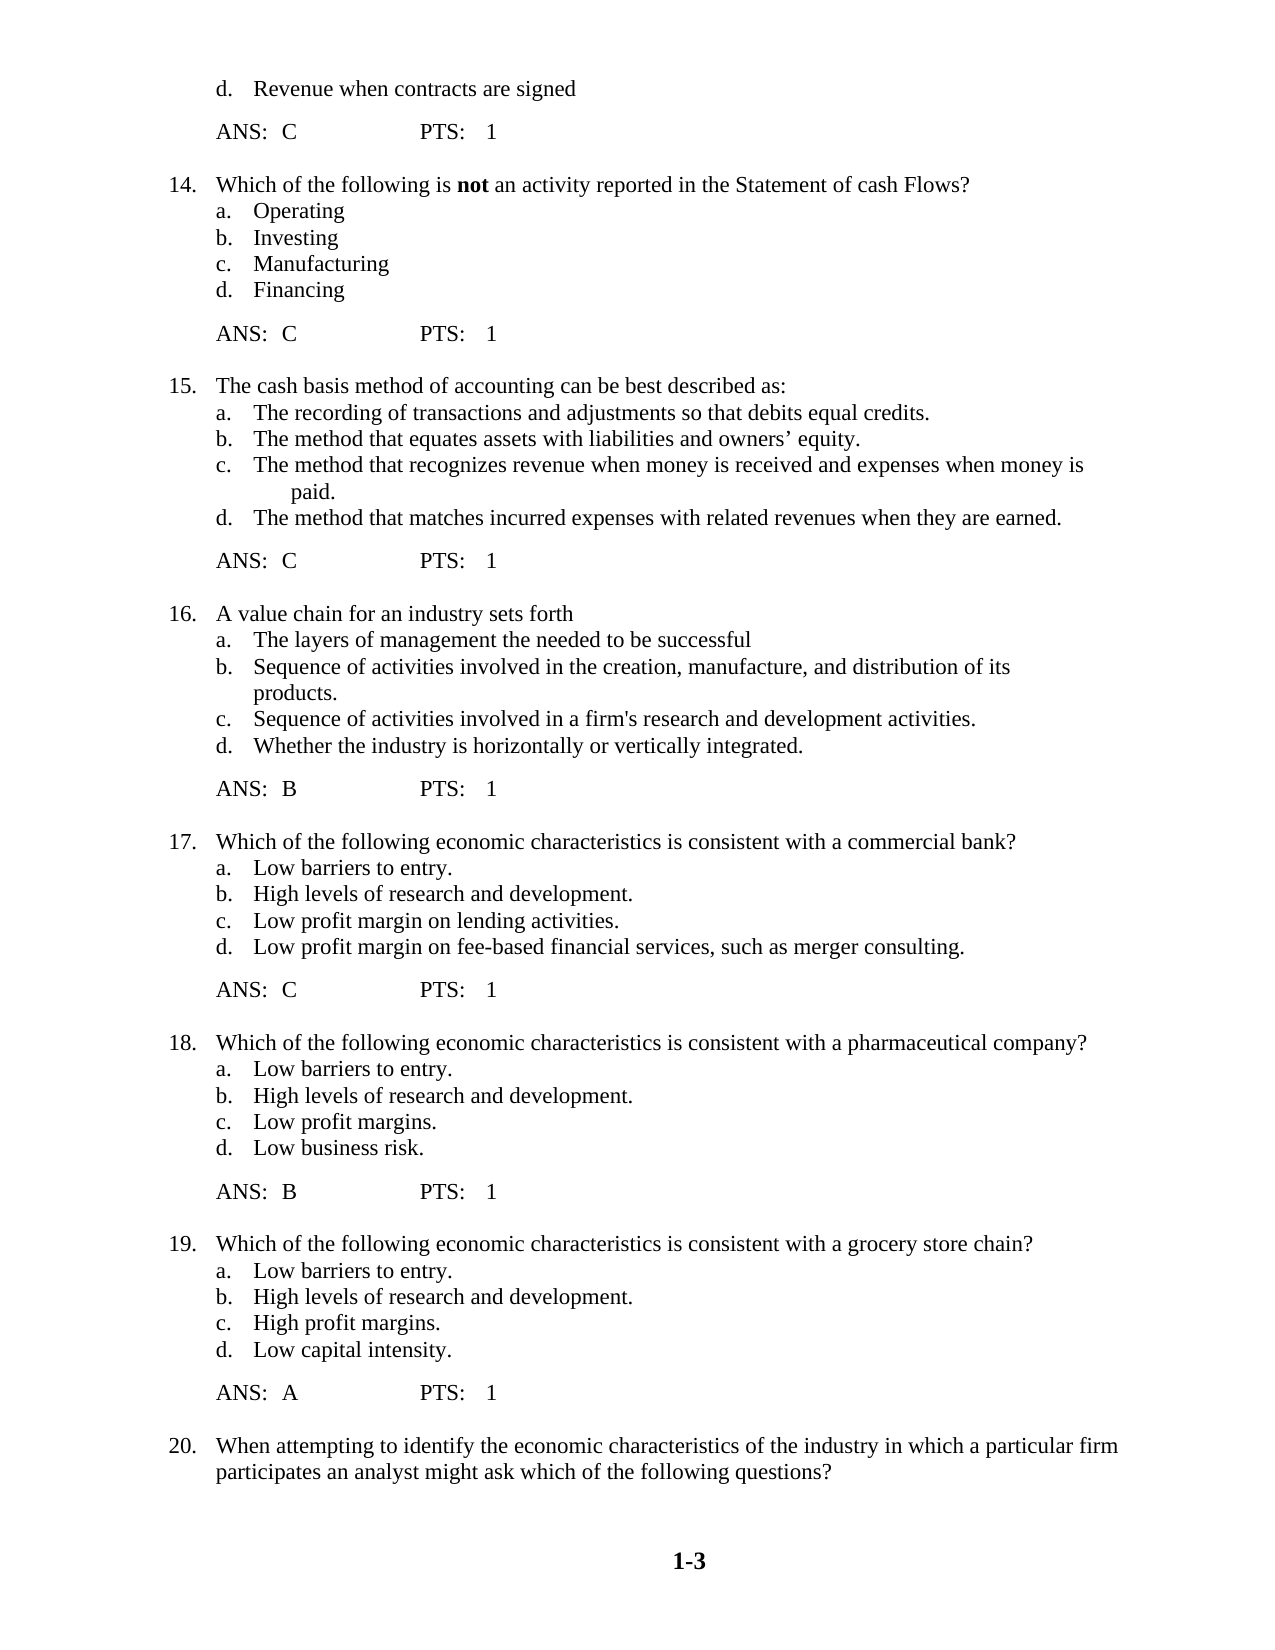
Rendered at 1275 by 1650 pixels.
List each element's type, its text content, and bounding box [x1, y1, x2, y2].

table_header Low barriers to entry. [249, 1257, 1092, 1283]
table_cell High levels of research and development. [249, 1082, 1092, 1108]
table_header a. [211, 1257, 248, 1283]
text 17. Which of the following economic characteristics is consistent with a commercial bank? [150, 828, 1162, 854]
table_cell d. [211, 933, 248, 959]
text 19. Which of the following economic characteristics is consistent with a grocery store chain? [150, 1230, 1162, 1257]
table_cell The method that equates assets with liabilities and owners’ equity. [249, 425, 1092, 451]
table_cell c. [211, 907, 248, 933]
table_cell b. [211, 653, 248, 705]
table_cell Manufacturing [249, 250, 1092, 276]
text ANS: C PTS: 1 [216, 547, 1162, 574]
table_cell Low profit margins. [249, 1108, 1092, 1134]
table_cell c. [211, 250, 248, 276]
table_cell d. [211, 276, 248, 303]
text ANS: B PTS: 1 [216, 775, 1162, 801]
table_cell Low profit margin on fee-based financial services, such as merger consulting. [249, 933, 1092, 959]
text 14. Which of the following is not an activity reported in the Statement of cash Flows? [150, 171, 1162, 197]
table_cell Low profit margin on lending activities. [249, 907, 1092, 933]
table_cell d. [211, 75, 248, 101]
table_cell Low business risk. [249, 1135, 1092, 1161]
table_cell c. [211, 705, 248, 732]
table_cell Whether the industry is horizontally or vertically integrated. [249, 732, 1092, 758]
text ANS: B PTS: 1 [216, 1178, 1162, 1204]
table_cell Sequence of activities involved in the creation, manufacture, and distribution of its products. [249, 653, 1092, 705]
text ANS: A PTS: 1 [216, 1379, 1162, 1405]
table_header a. [211, 399, 248, 425]
table_cell Investing [249, 224, 1092, 250]
table_cell Financing [249, 276, 1092, 303]
table_header The recording of transactions and adjustments so that debits equal credits. [249, 399, 1092, 425]
table_cell c. [211, 451, 248, 504]
table_header a. [211, 626, 248, 653]
table_cell Revenue when contracts are signed [249, 75, 1092, 101]
text ANS: C PTS: 1 [216, 976, 1162, 1003]
table_cell d. [211, 1336, 248, 1362]
table_header Operating [249, 197, 1092, 224]
table_header Low barriers to entry. [249, 854, 1092, 880]
table_cell b. [211, 1082, 248, 1108]
table_cell High levels of research and development. [249, 880, 1092, 907]
table_cell The method that recognizes revenue when money is received and expenses when money is paid. [249, 451, 1092, 504]
text 20. When attempting to identify the economic characteristics of the industry in which a particular firm participates an analyst might ask which of the following questions? [150, 1432, 1162, 1484]
table_header Low barriers to entry. [249, 1055, 1092, 1082]
table_cell High profit margins. [249, 1310, 1092, 1336]
table_cell d. [211, 504, 248, 530]
table_header a. [211, 1055, 248, 1082]
table_cell The method that matches incurred expenses with related revenues when they are earned. [249, 504, 1092, 530]
table_header The layers of management the needed to be successful [249, 626, 1092, 653]
table_cell b. [211, 224, 248, 250]
table_cell Sequence of activities involved in a firm's research and development activities. [249, 705, 1092, 732]
text 15. The cash basis method of accounting can be best described as: [150, 372, 1162, 399]
text 18. Which of the following economic characteristics is consistent with a pharmaceutical company? [150, 1029, 1162, 1055]
table_cell c. [211, 1310, 248, 1336]
text 16. A value chain for an industry sets forth [150, 600, 1162, 626]
table_header a. [211, 854, 248, 880]
table_cell Low capital intensity. [249, 1336, 1092, 1362]
table_cell b. [211, 1283, 248, 1309]
table_cell b. [211, 425, 248, 451]
table_cell c. [211, 1108, 248, 1134]
text ANS: C PTS: 1 [216, 319, 1162, 346]
table_cell d. [211, 732, 248, 758]
table_cell d. [211, 1135, 248, 1161]
table_header a. [211, 197, 248, 224]
text ANS: C PTS: 1 [216, 118, 1162, 144]
table_cell b. [211, 880, 248, 907]
table_cell High levels of research and development. [249, 1283, 1092, 1309]
